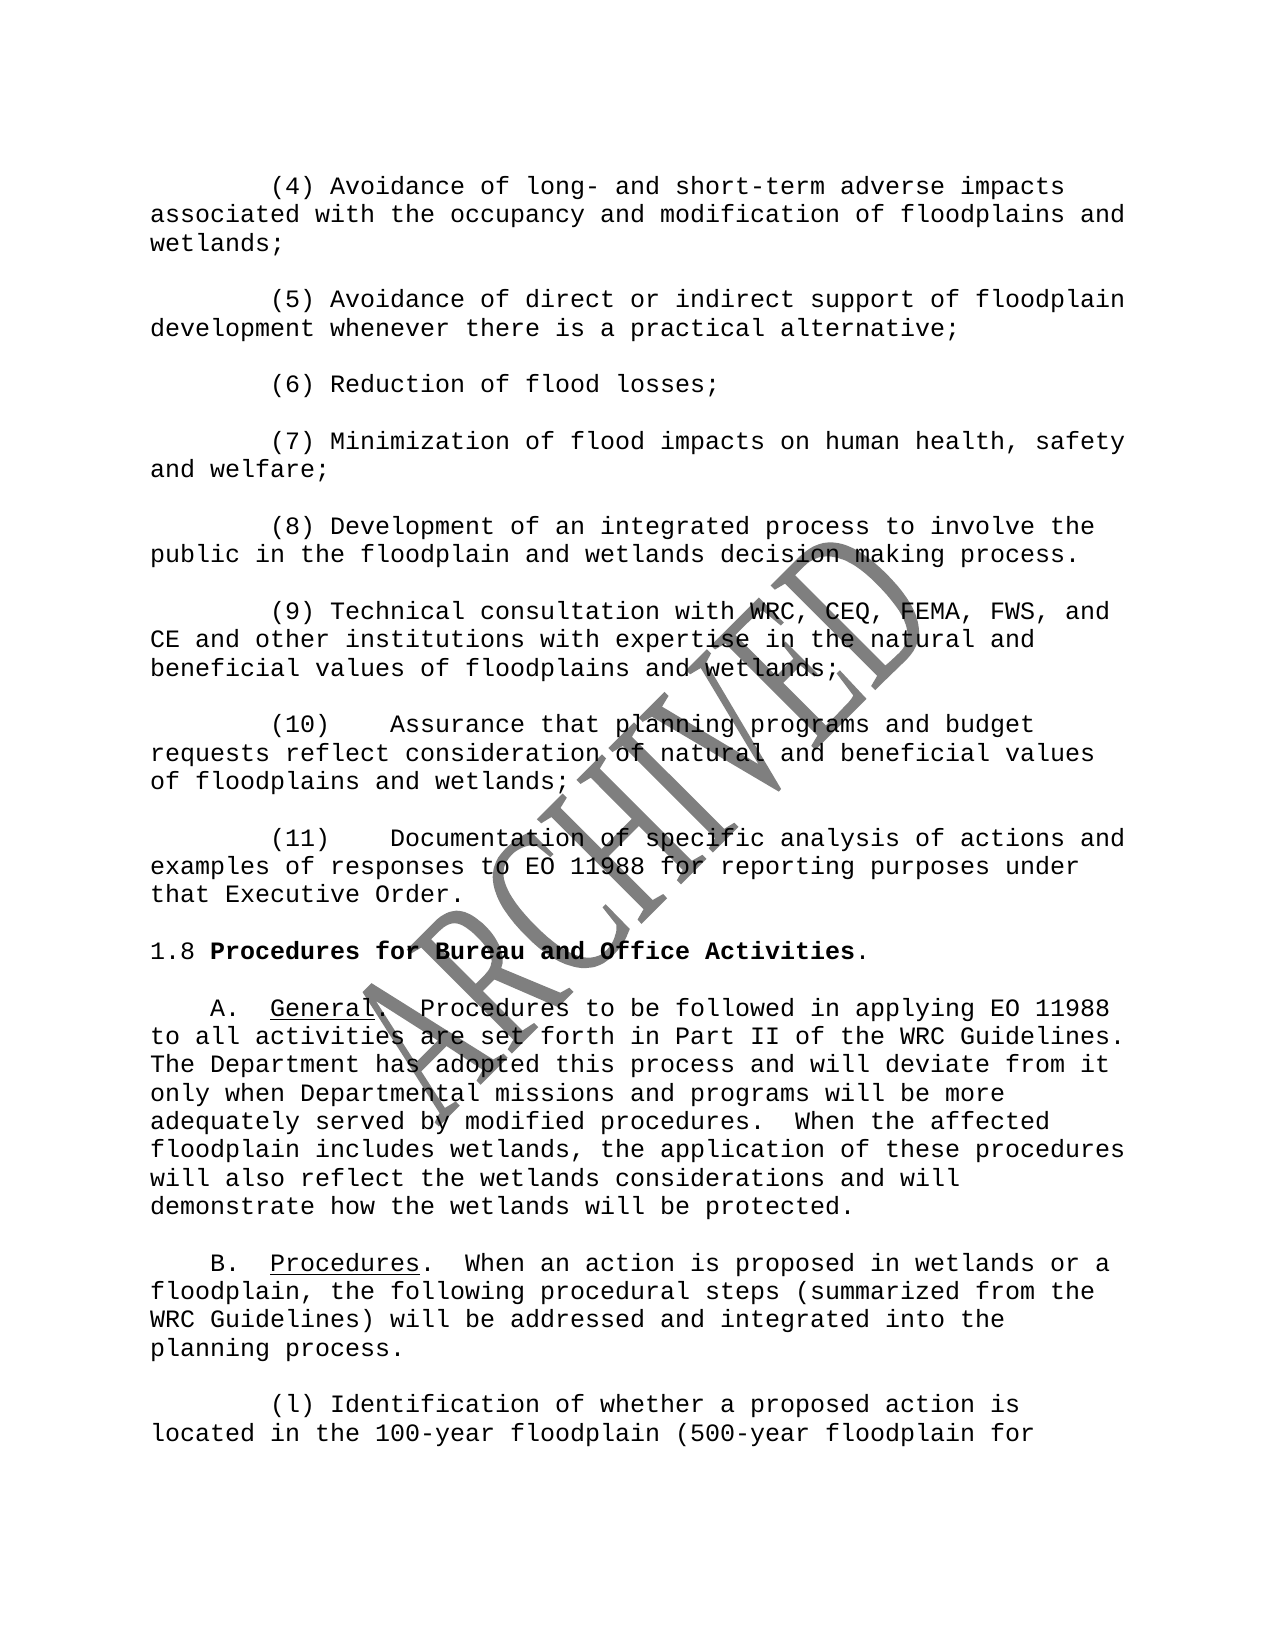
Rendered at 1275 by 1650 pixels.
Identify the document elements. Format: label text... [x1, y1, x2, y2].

text (8) Development of an integrated process to involve the public in the floodplain and wetlands decision making process. [150, 514, 1125, 570]
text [150, 1392, 1125, 1449]
text (6) Reduction of flood losses; [150, 372, 1125, 400]
text (4) Avoidance of long- and short-term adverse impacts associated with the occupancy and modification of floodplains and wetlands; [150, 174, 1125, 259]
text B. Procedures. When an action is proposed in wetlands or a floodplain, the following procedural steps (summarized from the WRC Guidelines) will be addressed and integrated into the planning process. [150, 1250, 1125, 1364]
text 1.8 Procedures for Bureau and Office Activities. [150, 939, 1125, 967]
text A. General. Procedures to be followed in applying EO 11988 to all activities are set forth in Part II of the WRC Guidelines. The Department has adopted this process and will deviate from it only when Departmental missions and programs will be more adequately served by modified procedures. When the affected floodplain includes wetlands, the application of these procedures will also reflect the wetlands considerations and will demonstrate how the wetlands will be protected. [150, 995, 1125, 1222]
text (7) Minimization of flood impacts on human health, safety and welfare; [150, 429, 1125, 485]
text (5) Avoidance of direct or indirect support of floodplain development whenever there is a practical alternative; [150, 287, 1125, 344]
text (9) Technical consultation with WRC, CEQ, FEMA, FWS, and CE and other institutions with expertise in the natural and beneficial values of floodplains and wetlands; [150, 599, 1125, 684]
text (10) Assurance that planning programs and budget requests reflect consideration of natural and beneficial values of floodplains and wetlands; [150, 712, 1125, 797]
text (11) Documentation of specific analysis of actions and examples of responses to EO 11988 for reporting purposes under that Executive Order. [150, 825, 1125, 910]
